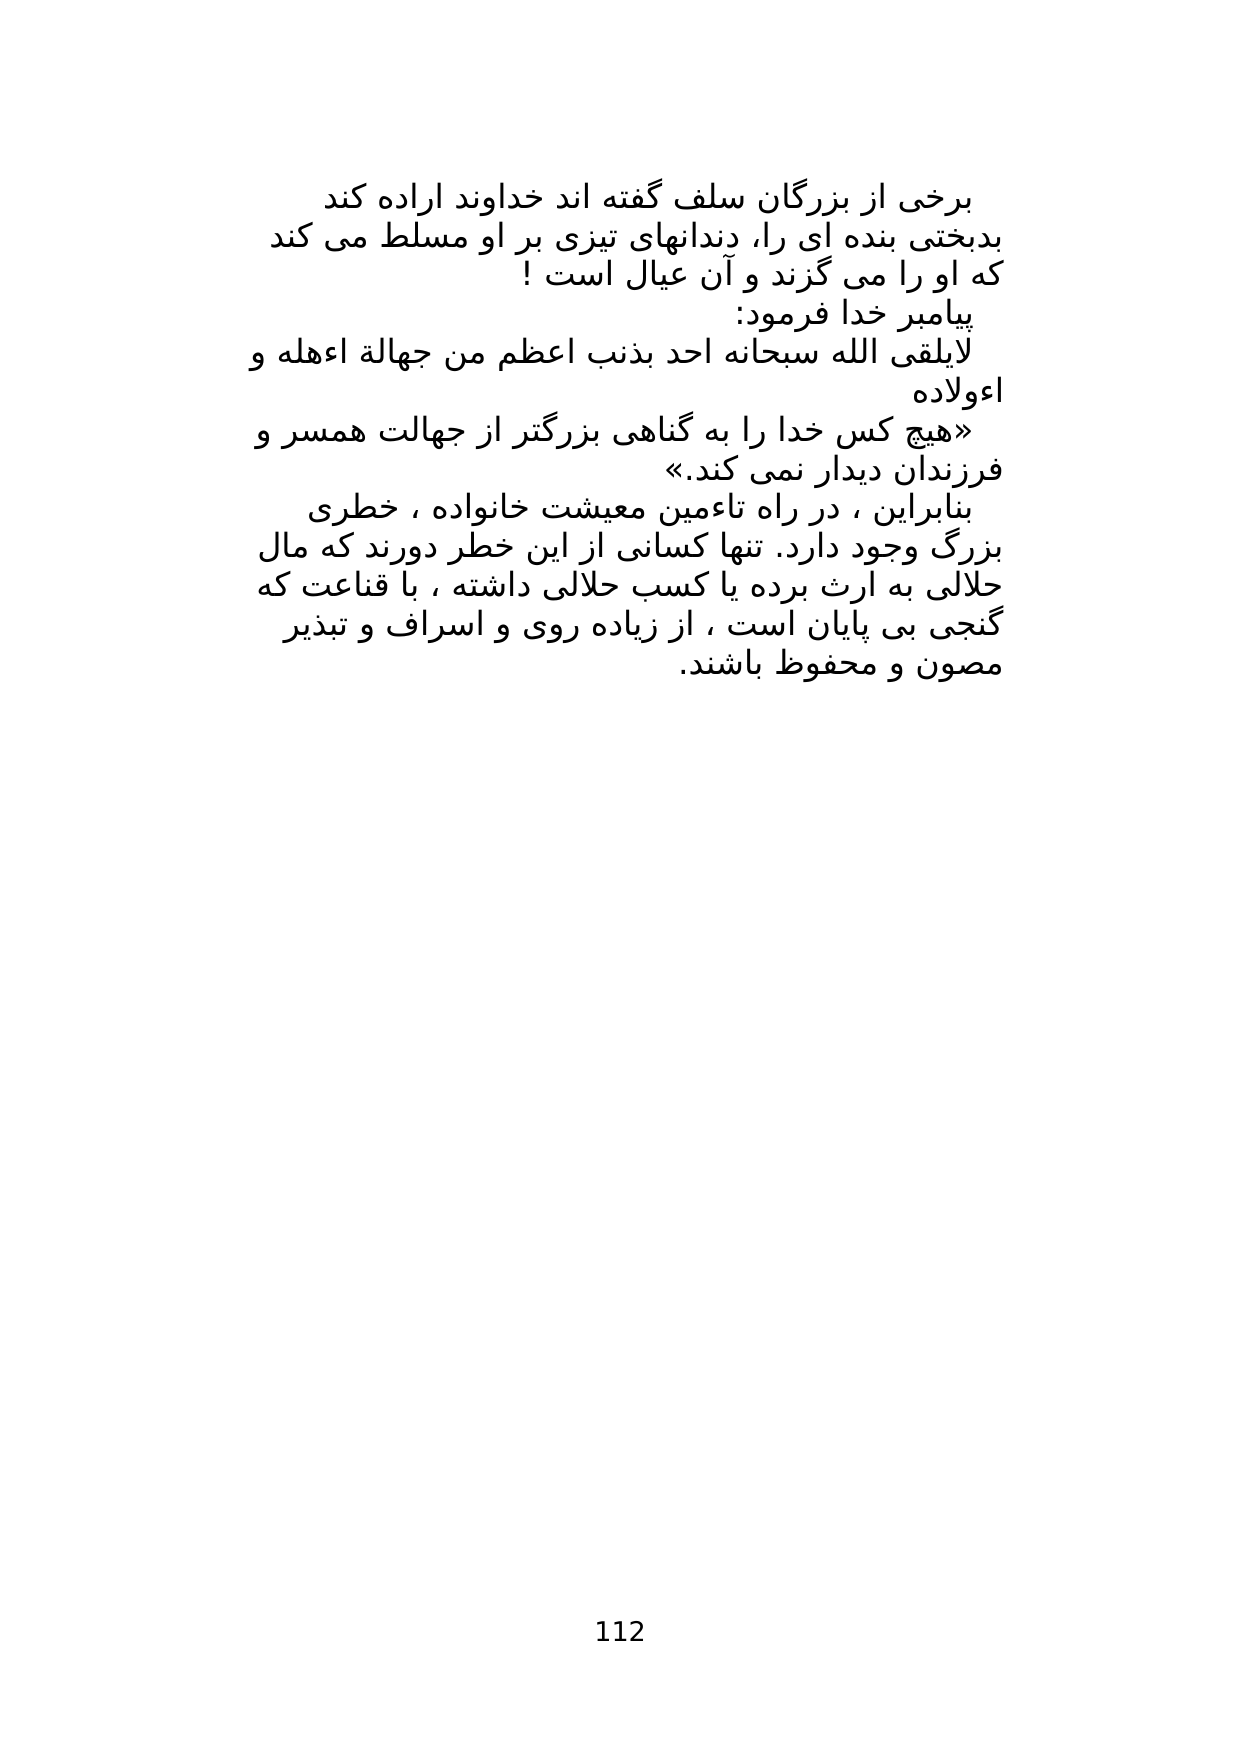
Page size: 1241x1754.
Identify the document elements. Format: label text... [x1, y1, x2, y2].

text «هيچ كس خدا را به گناهى بزرگتر از جهالت همسر و فرزندان ديدار نمى كند.» [236, 410, 1004, 488]
text برخى از بزرگان سلف گفته اند خداوند اراده كند بدبختى بنده اى را، دندانهاى تيزى بر او مسلط مى كند كه او را مى گزند و آن عيال است ! [236, 177, 1004, 294]
text بنابراين ، در راه تاءمين معيشت خانواده ، خطرى بزرگ وجود دارد. تنها كسانى از اين خطر دورند كه مال حلالى به ارث برده يا كسب حلالى داشته ، با قناعت كه گنجى بى پايان است ، از زياده روى و اسراف و تبذير مصون و محفوظ باشند. [236, 488, 1004, 682]
text لايلقى الله سبحانه احد بذنب اعظم من جهالة اءهله و اءولاده [236, 333, 1004, 410]
text پيامبر خدا فرمود: [236, 294, 1004, 333]
